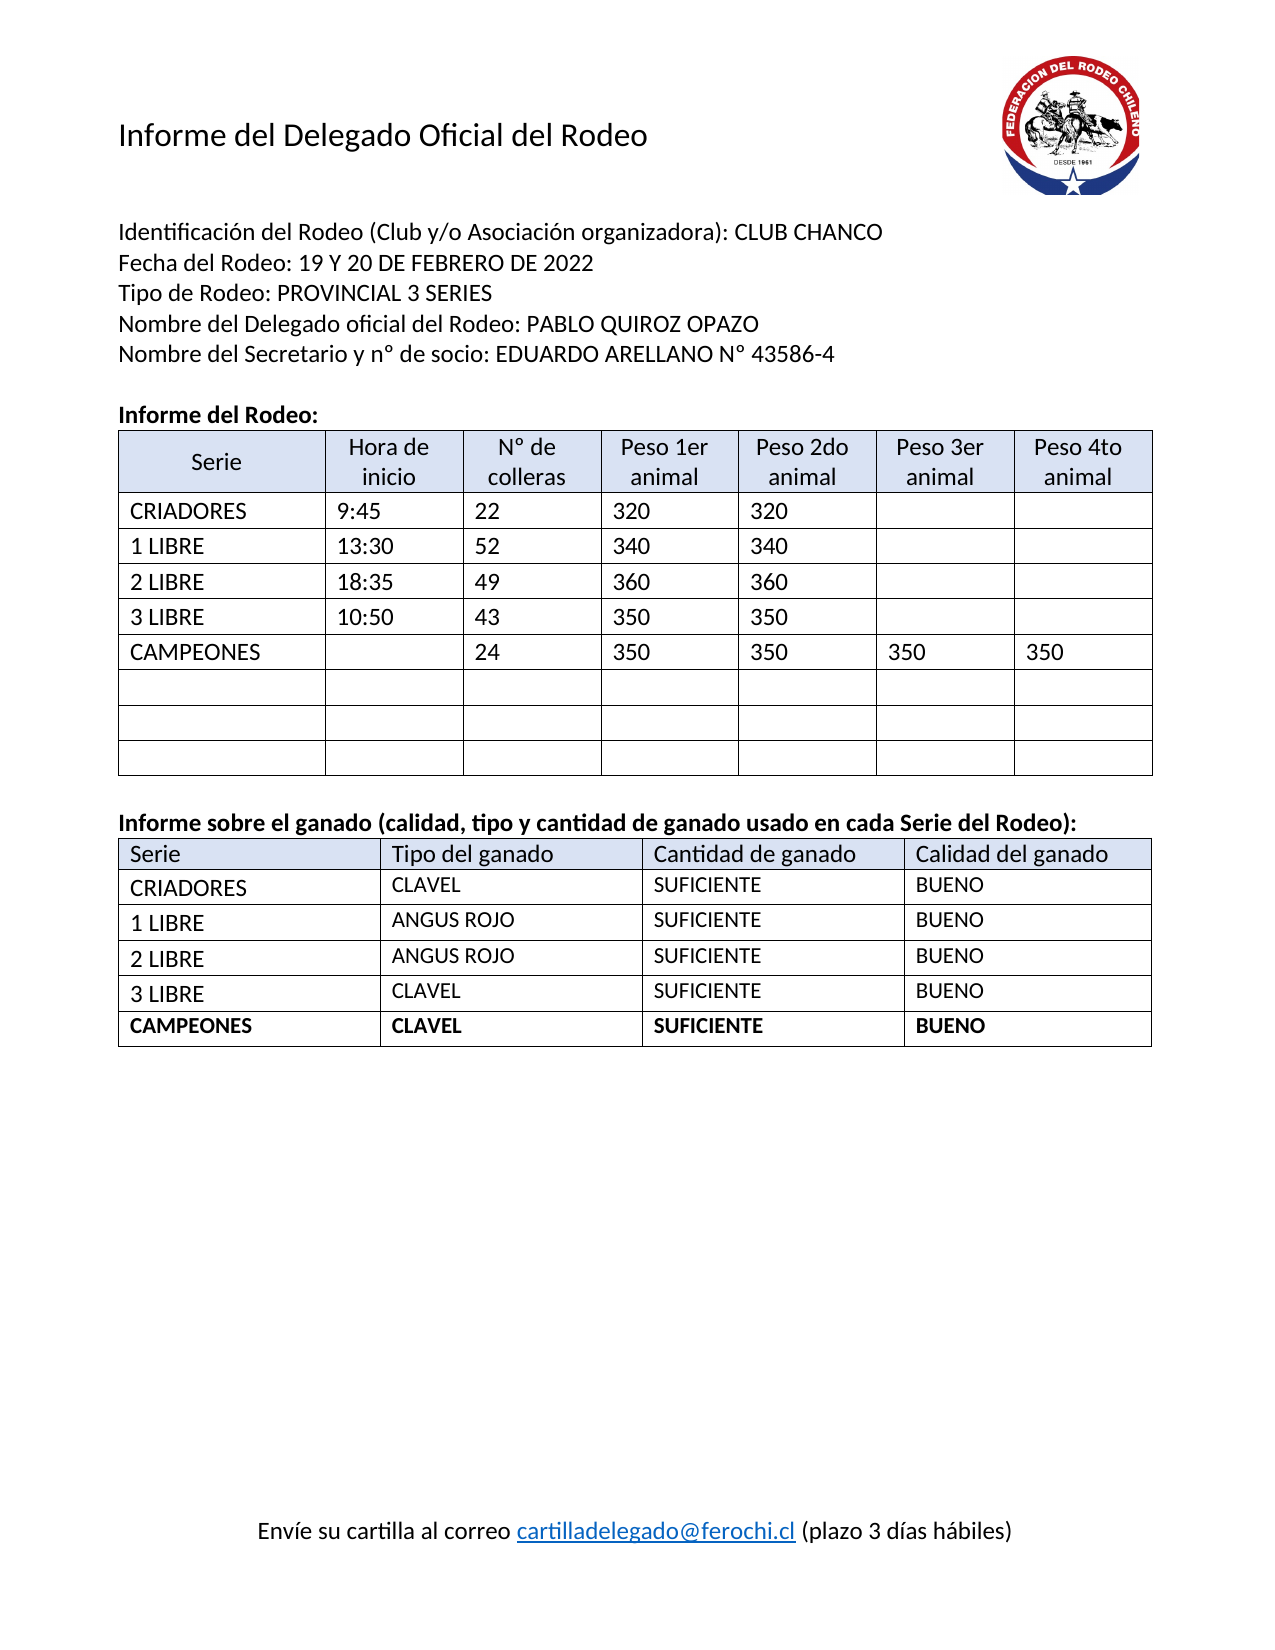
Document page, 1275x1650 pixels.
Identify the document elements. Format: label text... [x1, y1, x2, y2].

table_cell 10:50 [326, 599, 463, 634]
table_cell 1 LIBRE [119, 905, 380, 940]
text Informe del Rodeo: [118, 399, 1152, 430]
text Tipo de Rodeo: PROVINCIAL 3 SERIES [118, 277, 1152, 308]
table_header Tipo del ganado [381, 839, 642, 869]
table_cell CLAVEL [381, 976, 642, 1011]
table_cell SUFICIENTE [643, 905, 904, 940]
table_cell 2 LIBRE [119, 941, 380, 975]
table_cell 350 [739, 635, 876, 669]
table_cell [326, 741, 463, 775]
table_header Serie [119, 431, 325, 492]
table_cell ANGUS ROJO [381, 905, 642, 940]
table_cell SUFICIENTE [643, 1012, 904, 1046]
table_cell 22 [464, 493, 601, 527]
table_cell [1015, 493, 1152, 527]
table_cell [739, 741, 876, 775]
table_header Peso 2do animal [739, 431, 876, 492]
text Identificación del Rodeo (Club y/o Asociación organizadora): CLUB CHANCO [118, 216, 1152, 247]
table_cell [464, 741, 601, 775]
table_cell SUFICIENTE [643, 941, 904, 975]
table_cell 360 [739, 564, 876, 598]
table_cell [877, 706, 1014, 740]
table_cell [877, 599, 1014, 634]
table_cell SUFICIENTE [643, 870, 904, 904]
table_cell [1015, 564, 1152, 598]
table_cell CLAVEL [381, 870, 642, 904]
table_cell [464, 706, 601, 740]
table_cell [326, 670, 463, 704]
table_cell 350 [877, 635, 1014, 669]
table_cell [119, 670, 325, 704]
table_header Peso 1er animal [602, 431, 738, 492]
text Fecha del Rodeo: 19 Y 20 DE FEBRERO DE 2022 [118, 247, 1152, 277]
table_cell [877, 670, 1014, 704]
table_cell BUENO [905, 941, 1151, 975]
picture [1001, 56, 1140, 194]
table_cell CRIADORES [119, 870, 380, 904]
table_cell 320 [739, 493, 876, 527]
table_cell [1015, 670, 1152, 704]
table_cell [877, 529, 1014, 563]
table_cell 350 [1015, 635, 1152, 669]
table_cell BUENO [905, 905, 1151, 940]
table_cell [739, 706, 876, 740]
table_cell 350 [602, 635, 738, 669]
text Nombre del Secretario y nº de socio: EDUARDO ARELLANO Nº 43586-4 [118, 338, 1152, 369]
table_cell ANGUS ROJO [381, 941, 642, 975]
table_cell [602, 706, 738, 740]
table_cell CRIADORES [119, 493, 325, 527]
table_cell [602, 670, 738, 704]
table_cell 3 LIBRE [119, 976, 380, 1011]
table_cell 340 [739, 529, 876, 563]
table_cell 24 [464, 635, 601, 669]
table_cell [119, 706, 325, 740]
table_cell CAMPEONES [119, 1012, 380, 1046]
text Nombre del Delegado oficial del Rodeo: PABLO QUIROZ OPAZO [118, 308, 1152, 338]
table_cell 1 LIBRE [119, 529, 325, 563]
table_cell 49 [464, 564, 601, 598]
table_cell 9:45 [326, 493, 463, 527]
table_cell CLAVEL [381, 1012, 642, 1046]
table_cell [739, 670, 876, 704]
table_cell 350 [739, 599, 876, 634]
table_cell [1015, 706, 1152, 740]
table_header Peso 3er animal [877, 431, 1014, 492]
table_cell 2 LIBRE [119, 564, 325, 598]
table_cell [1015, 741, 1152, 775]
table_header Peso 4to animal [1015, 431, 1152, 492]
table_cell BUENO [905, 870, 1151, 904]
table_cell [326, 706, 463, 740]
table_cell [877, 564, 1014, 598]
text Informe sobre el ganado (calidad, tipo y cantidad de ganado usado en cada Serie del Rodeo): [118, 807, 1152, 837]
table_cell CAMPEONES [119, 635, 325, 669]
table_cell 350 [602, 599, 738, 634]
table_cell 52 [464, 529, 601, 563]
table_header Serie [119, 839, 380, 869]
table_cell 360 [602, 564, 738, 598]
table_cell [1015, 599, 1152, 634]
table_cell [602, 741, 738, 775]
table_cell [326, 635, 463, 669]
table_cell BUENO [905, 976, 1151, 1011]
table_header Cantidad de ganado [643, 839, 904, 869]
table_header Hora de inicio [326, 431, 463, 492]
table_cell [877, 493, 1014, 527]
table_header Nº de colleras [464, 431, 601, 492]
table_cell 43 [464, 599, 601, 634]
table_header Calidad del ganado [905, 839, 1151, 869]
table_cell 320 [602, 493, 738, 527]
table_cell 340 [602, 529, 738, 563]
table_cell SUFICIENTE [643, 976, 904, 1011]
table_cell [1015, 529, 1152, 563]
table_cell [877, 741, 1014, 775]
table_cell 18:35 [326, 564, 463, 598]
table_cell [119, 741, 325, 775]
table_cell 3 LIBRE [119, 599, 325, 634]
table_cell BUENO [905, 1012, 1151, 1046]
table_cell [464, 670, 601, 704]
table_cell 13:30 [326, 529, 463, 563]
